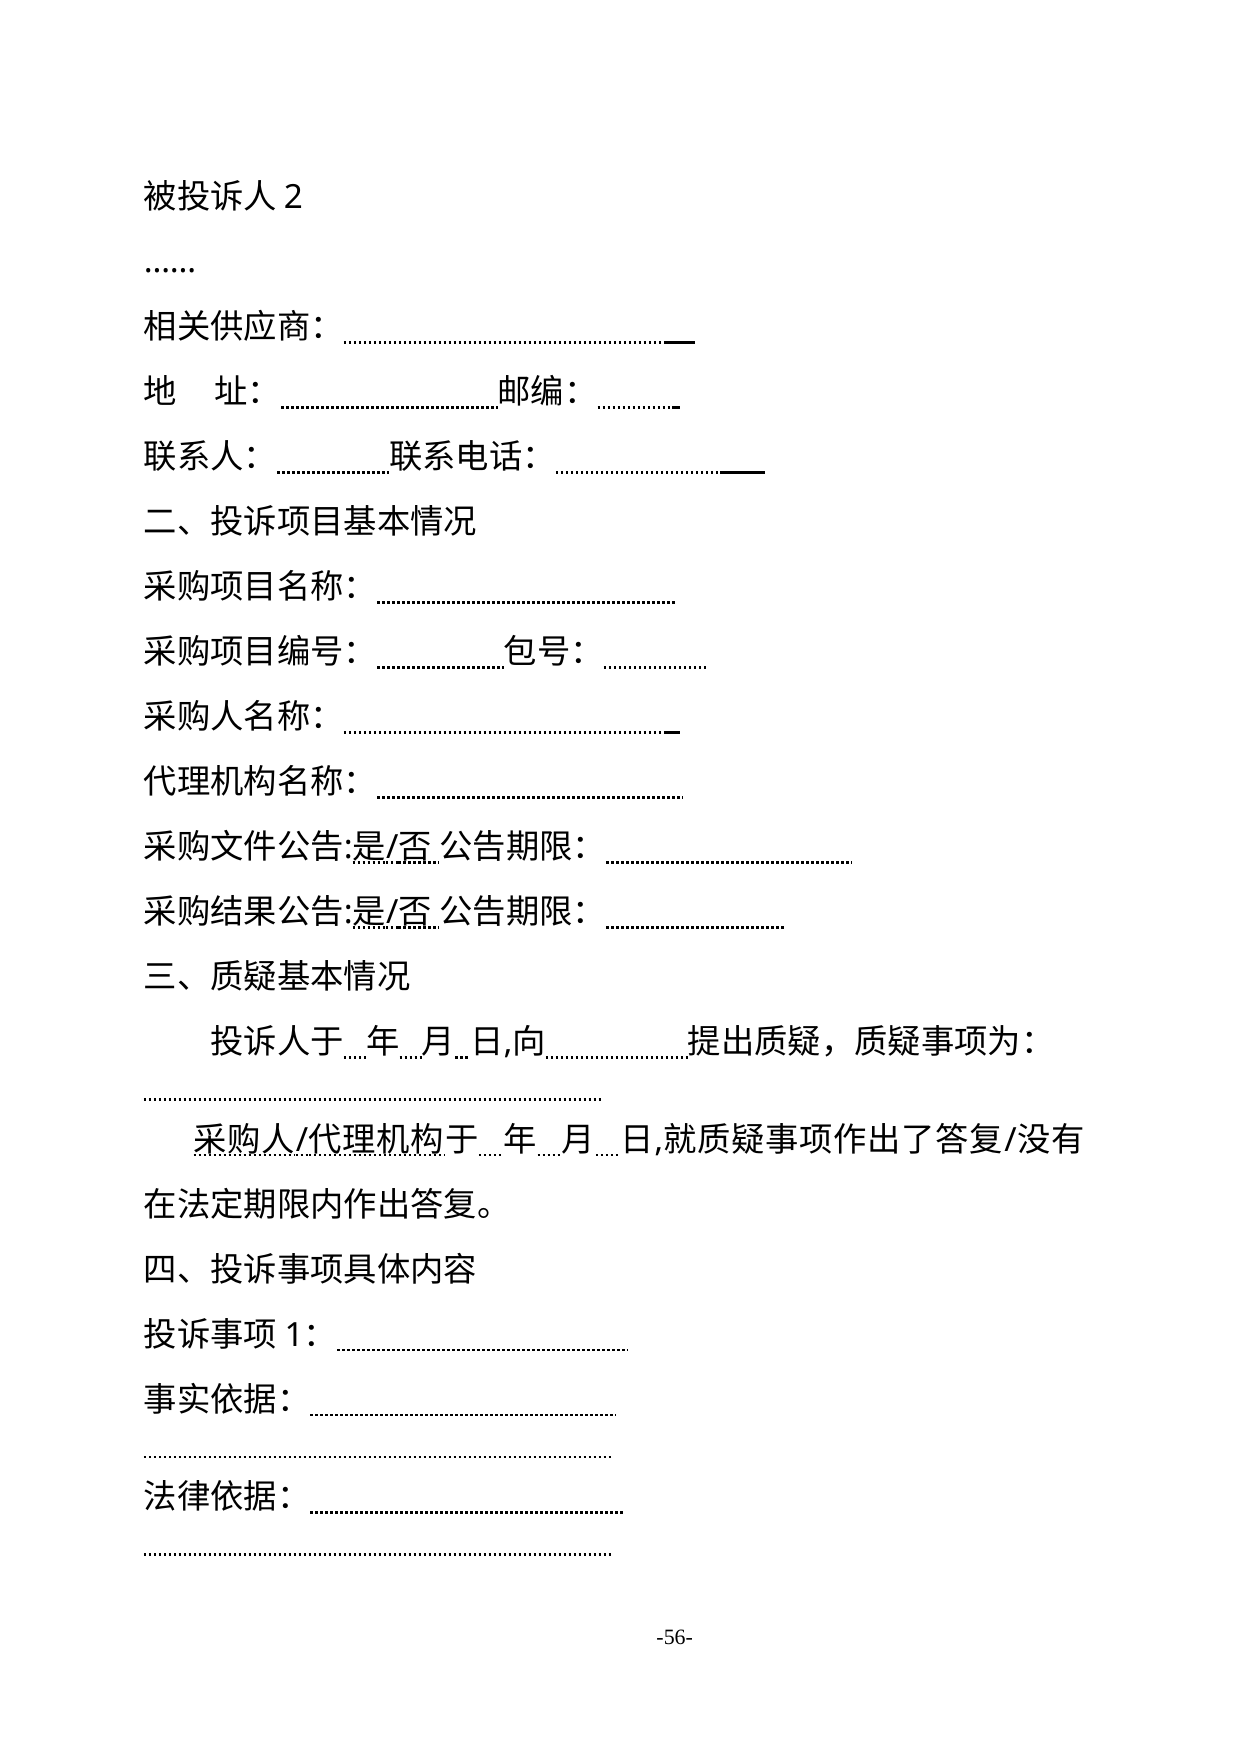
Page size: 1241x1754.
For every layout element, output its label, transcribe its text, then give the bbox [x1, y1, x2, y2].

text …… [143, 227, 1085, 292]
text 四、投诉事项具体内容 [143, 1234, 1085, 1299]
text 采购人/代理机构于 年 月 日,就质疑事项作出了答复/没有在法定期限内作出答复。 [143, 1104, 1085, 1234]
text 代理机构名称： [143, 747, 1085, 812]
text 法律依据： [143, 1462, 1085, 1527]
text 采购项目编号： 包号： [143, 617, 1085, 682]
text 联系人： 联系电话： [143, 422, 1085, 487]
text 采购人名称： [143, 682, 1085, 747]
text 采购结果公告:是/否 公告期限： [143, 877, 1085, 942]
text 地 址： 邮编： [143, 357, 1085, 422]
text 事实依据： [143, 1364, 1085, 1429]
text 三、质疑基本情况 [143, 942, 1085, 1007]
text 二、投诉项目基本情况 [143, 487, 1085, 552]
text 相关供应商： [143, 292, 1085, 357]
text 被投诉人2 [143, 162, 1085, 227]
text 投诉事项 1： [143, 1299, 1085, 1364]
text 采购文件公告:是/否 公告期限： [143, 812, 1085, 877]
text 投诉人于 年 月 日,向 提出质疑，质疑事项为： [143, 1007, 1085, 1072]
text 采购项目名称： [143, 552, 1085, 617]
